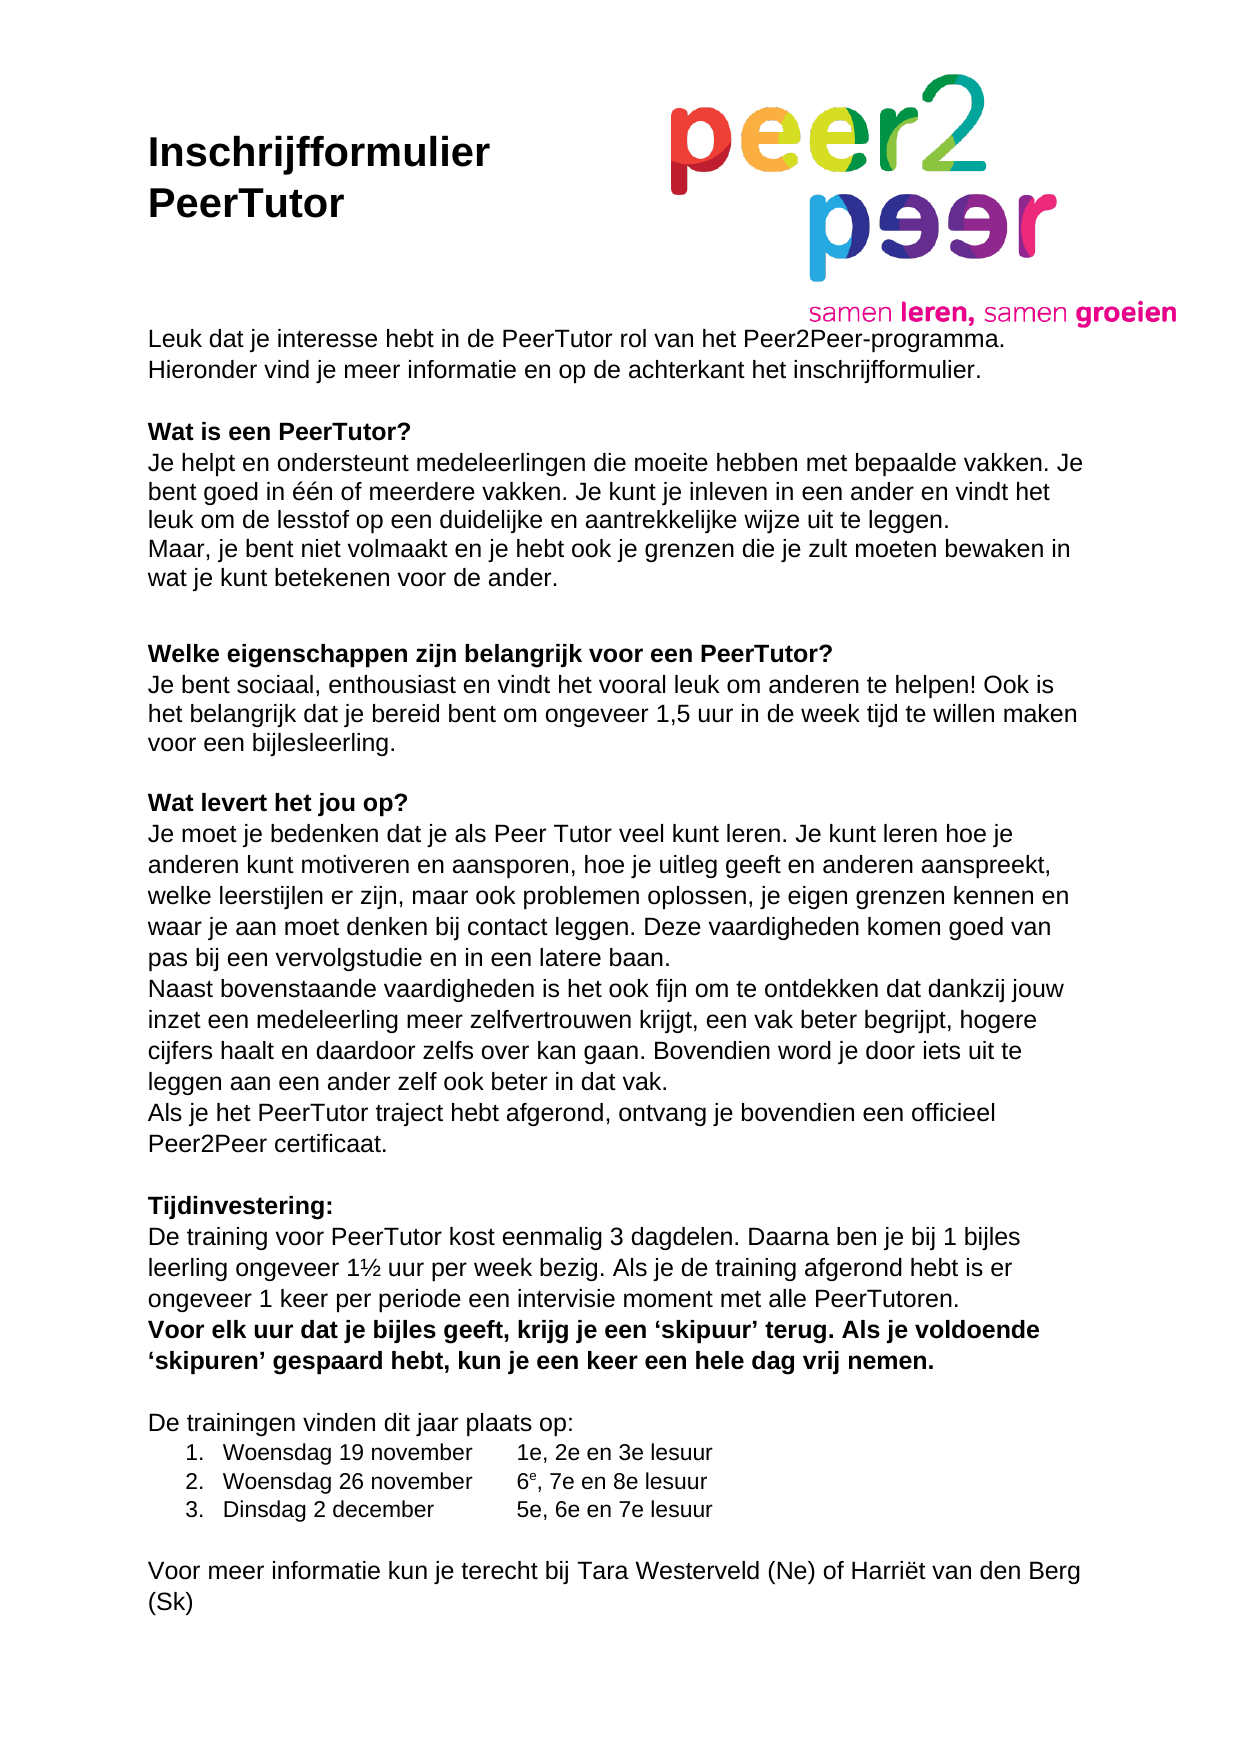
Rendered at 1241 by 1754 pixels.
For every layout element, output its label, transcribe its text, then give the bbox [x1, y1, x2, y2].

list Woensdag 19 november 1e, 2e en 3e lesuur [185, 1439, 1093, 1466]
picture [634, 44, 1209, 356]
text Voor meer informatie kun je terecht bij Tara Westerveld (Ne) of Harriët van den Berg (Sk) [148, 1556, 1093, 1616]
text Welke eigenschappen zijn belangrijk voor een PeerTutor? [148, 639, 1093, 668]
text Voor elk uur dat je bijles geeft, krijg je een ‘skipuur’ terug. Als je voldoende ‘skipuren’ gespaard hebt, kun je een keer een hele dag vrij nemen. [148, 1315, 1093, 1375]
text Je bent sociaal, enthousiast en vindt het vooral leuk om anderen te helpen! Ook is het belangrijk dat je bereid bent om ongeveer 1,5 uur in de week tijd te willen maken voor een bijlesleerling. [148, 670, 1093, 756]
text De training voor PeerTutor kost eenmalig 3 dagdelen. Daarna ben je bij 1 bijles leerling ongeveer 1½ uur per week bezig. Als je de training afgerond hebt is er ongeveer 1 keer per periode een intervisie moment met alle PeerTutoren. [148, 1222, 1093, 1313]
list Dinsdag 2 december 5e, 6e en 7e lesuur [185, 1496, 1093, 1523]
text Inschrijfformulier PeerTutor [148, 127, 634, 227]
text Je helpt en ondersteunt medeleerlingen die moeite hebben met bepaalde vakken. Je bent goed in één of meerdere vakken. Je kunt je inleven in een ander en vindt het leuk om de lesstof op een duidelijke en aantrekkelijke wijze uit te leggen. Maar, je bent niet volmaakt en je hebt ook je grenzen die je zult moeten bewaken in wat je kunt betekenen voor de ander. [148, 448, 1093, 591]
text Tijdinvestering: [148, 1191, 1093, 1220]
text Leuk dat je interesse hebt in de PeerTutor rol van het Peer2Peer-programma. Hieronder vind je meer informatie en op de achterkant het inschrijfformulier. [148, 323, 1093, 383]
text Wat levert het jou op? [148, 787, 1093, 816]
text Als je het PeerTutor traject hebt afgerond, ontvang je bovendien een officieel Peer2Peer certificaat. [148, 1098, 1093, 1158]
text Je moet je bedenken dat je als Peer Tutor veel kunt leren. Je kunt leren hoe je anderen kunt motiveren en aansporen, hoe je uitleg geeft en anderen aanspreekt, welke leerstijlen er zijn, maar ook problemen oplossen, je eigen grenzen kennen en waar je aan moet denken bij contact leggen. Deze vaardigheden komen goed van pas bij een vervolgstudie en in een latere baan. [148, 818, 1093, 971]
text Naast bovenstaande vaardigheden is het ook fijn om te ontdekken dat dankzij jouw inzet een medeleerling meer zelfvertrouwen krijgt, een vak beter begrijpt, hogere cijfers haalt en daardoor zelfs over kan gaan. Bovendien word je door iets uit te leggen aan een ander zelf ook beter in dat vak. [148, 974, 1093, 1096]
list Woensdag 26 november 6e, 7e en 8e lesuur [185, 1468, 1093, 1494]
text De trainingen vinden dit jaar plaats op: [148, 1408, 1093, 1437]
text Wat is een PeerTutor? [148, 417, 1093, 445]
